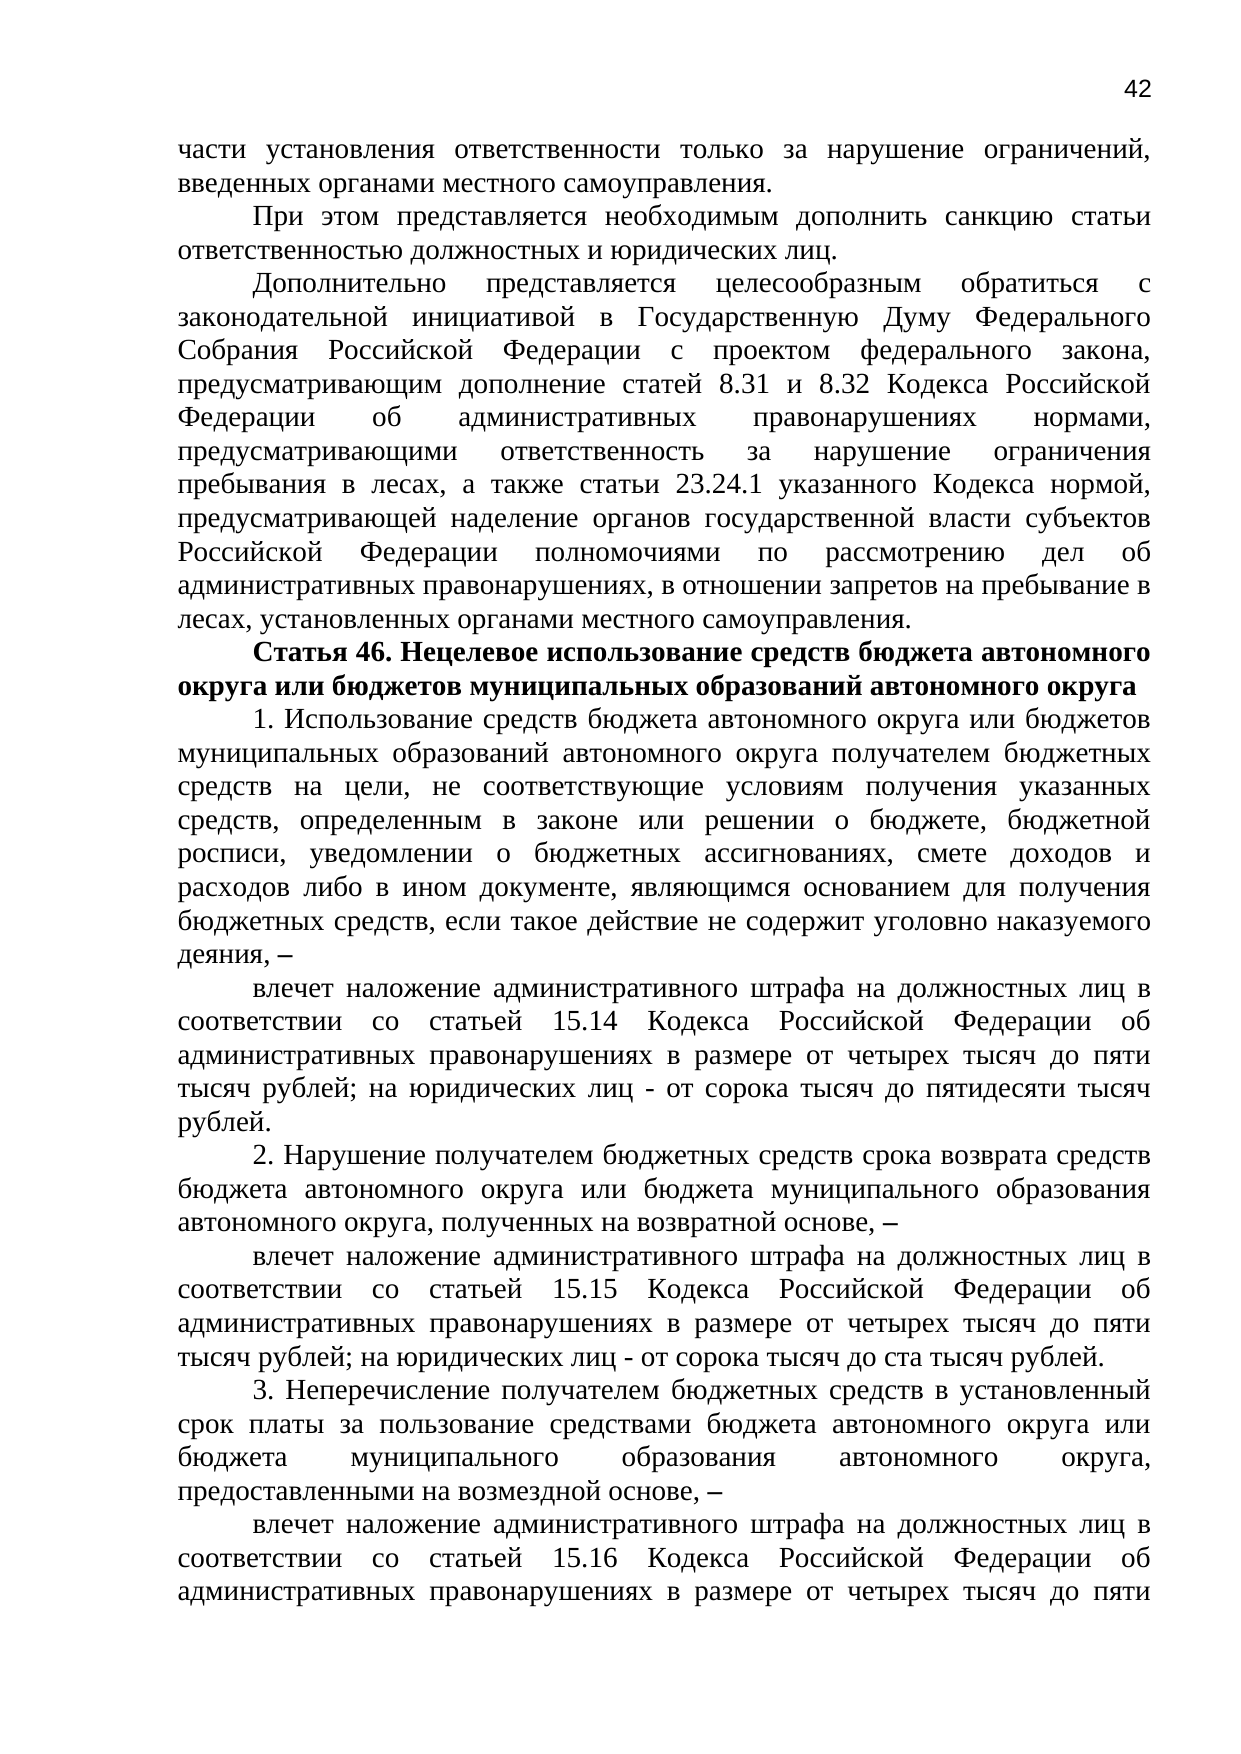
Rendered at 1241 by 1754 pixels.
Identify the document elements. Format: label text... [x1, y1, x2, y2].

text 1. Использование средств бюджета автономного округа или бюджетов муниципальных образований автономного округа получателем бюджетных средств на цели, не соответствующие условиям получения указанных средств, определенным в законе или решении о бюджете, бюджетной росписи, уведомлении о бюджетных ассигнованиях, смете доходов и расходов либо в ином документе, являющимся основанием для получения бюджетных средств, если такое действие не содержит уголовно наказуемого деяния, – [177, 701, 1152, 970]
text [177, 131, 1152, 198]
text влечет наложение административного штрафа на должностных лиц в соответствии со статьей 15.15 Кодекса Российской Федерации об административных правонарушениях в размере от четырех тысяч до пяти тысяч рублей; на юридических лиц - от сорока тысяч до ста тысяч рублей. [177, 1238, 1152, 1372]
text влечет наложение административного штрафа на должностных лиц в соответствии со статьей 15.14 Кодекса Российской Федерации об административных правонарушениях в размере от четырех тысяч до пяти тысяч рублей; на юридических лиц - от сорока тысяч до пятидесяти тысяч рублей. [177, 970, 1152, 1137]
text При этом представляется необходимым дополнить санкцию статьи ответственностью должностных и юридических лиц. [177, 198, 1152, 265]
text 3. Неперечисление получателем бюджетных средств в установленный срок платы за пользование средствами бюджета автономного округа или бюджета муниципального образования автономного округа, предоставленными на возмездной основе, – [177, 1372, 1152, 1506]
text Дополнительно представляется целесообразным обратиться с законодательной инициативой в Государственную Думу Федерального Собрания Российской Федерации с проектом федерального закона, предусматривающим дополнение статей 8.31 и 8.32 Кодекса Российской Федерации об административных правонарушениях нормами, предусматривающими ответственность за нарушение ограничения пребывания в лесах, а также статьи 23.24.1 указанного Кодекса нормой, предусматривающей наделение органов государственной власти субъектов Российской Федерации полномочиями по рассмотрению дел об административных правонарушениях, в отношении запретов на пребывание в лесах, установленных органами местного самоуправления. [177, 265, 1152, 634]
text 2. Нарушение получателем бюджетных средств срока возврата средств бюджета автономного округа или бюджета муниципального образования автономного округа, полученных на возвратной основе, – [177, 1137, 1152, 1238]
text Статья 46. Нецелевое использование средств бюджета автономного округа или бюджетов муниципальных образований автономного округа [177, 634, 1152, 701]
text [177, 1506, 1152, 1607]
